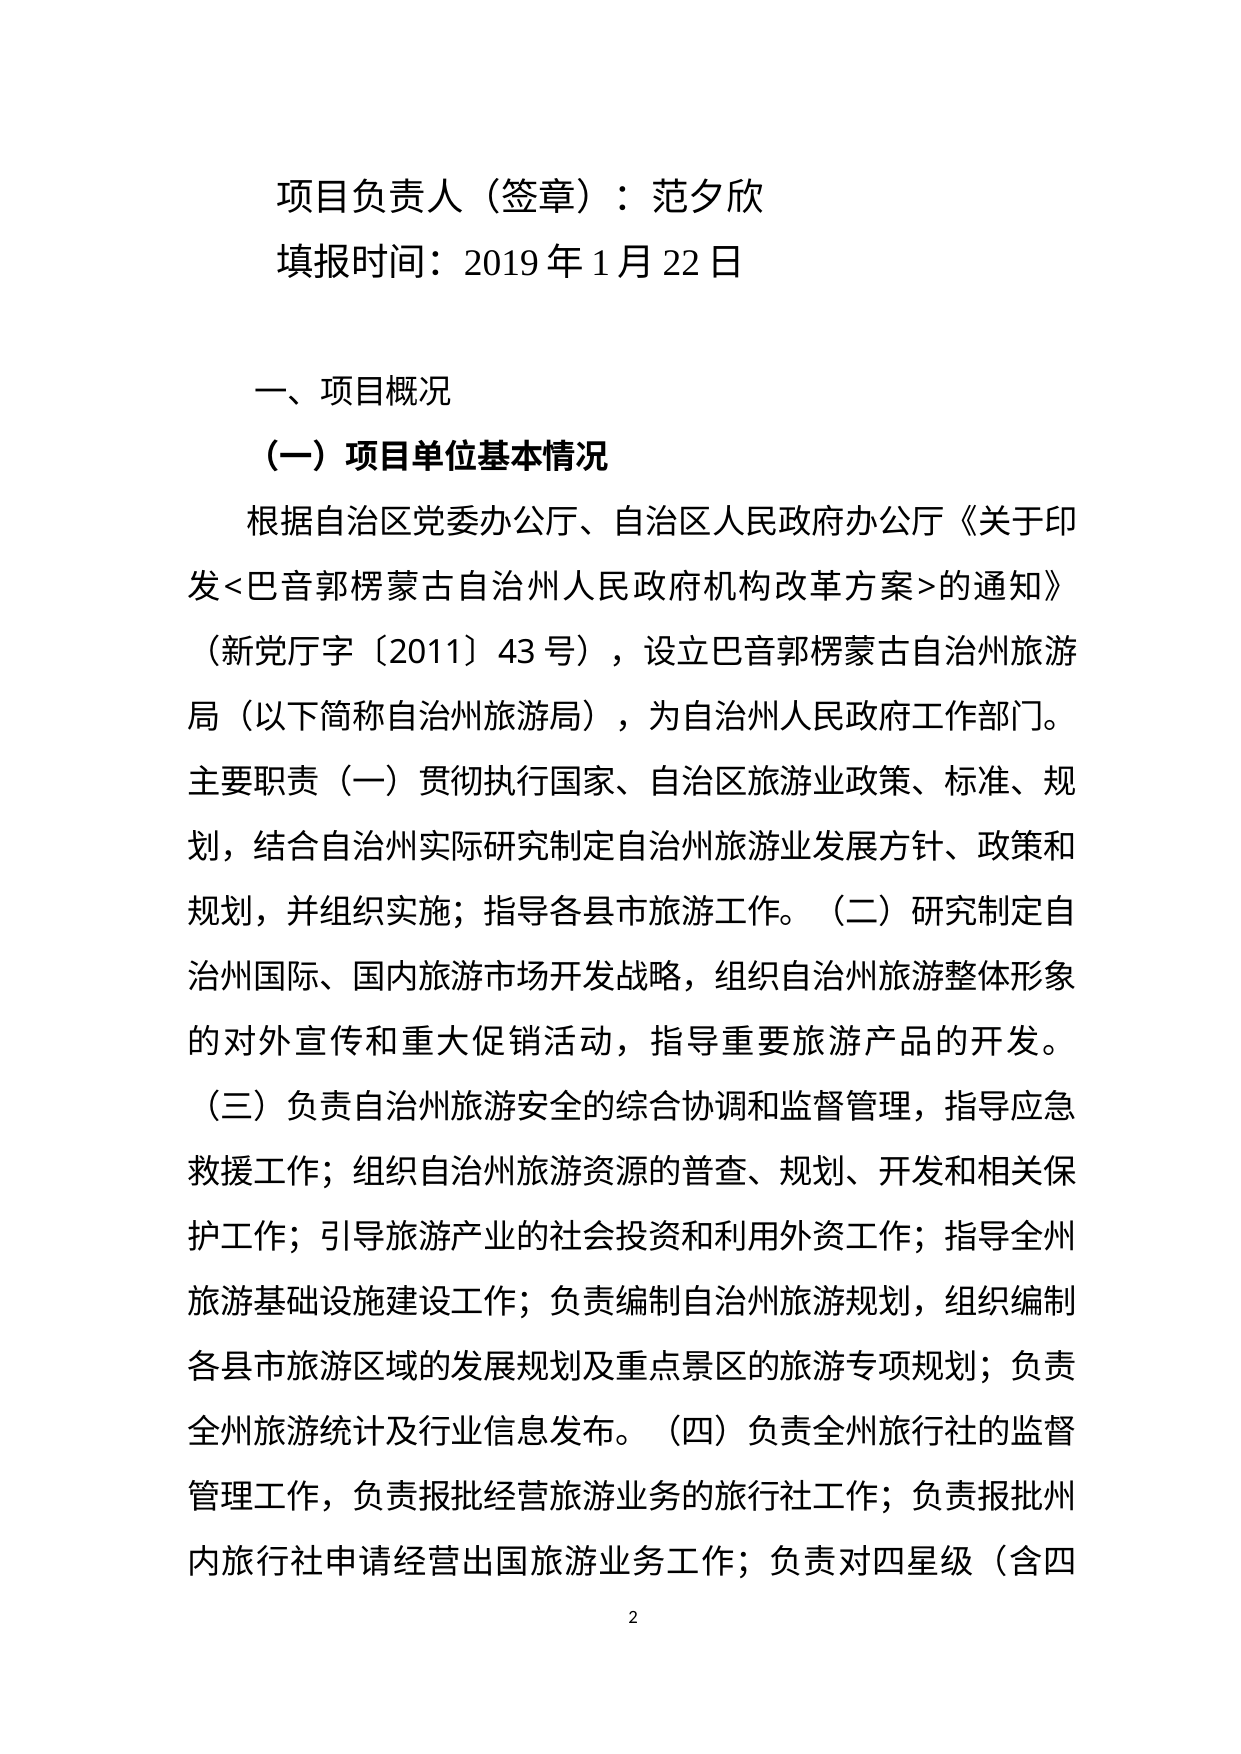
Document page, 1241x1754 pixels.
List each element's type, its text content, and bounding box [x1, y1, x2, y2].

text 填报时间：2019年1月22日 [187, 227, 1078, 292]
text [187, 487, 1078, 1592]
text 一、项目概况 [187, 357, 1078, 422]
text 项目负责人（签章）：范夕欣 [187, 162, 1078, 227]
text （一）项目单位基本情况 [187, 422, 1078, 487]
